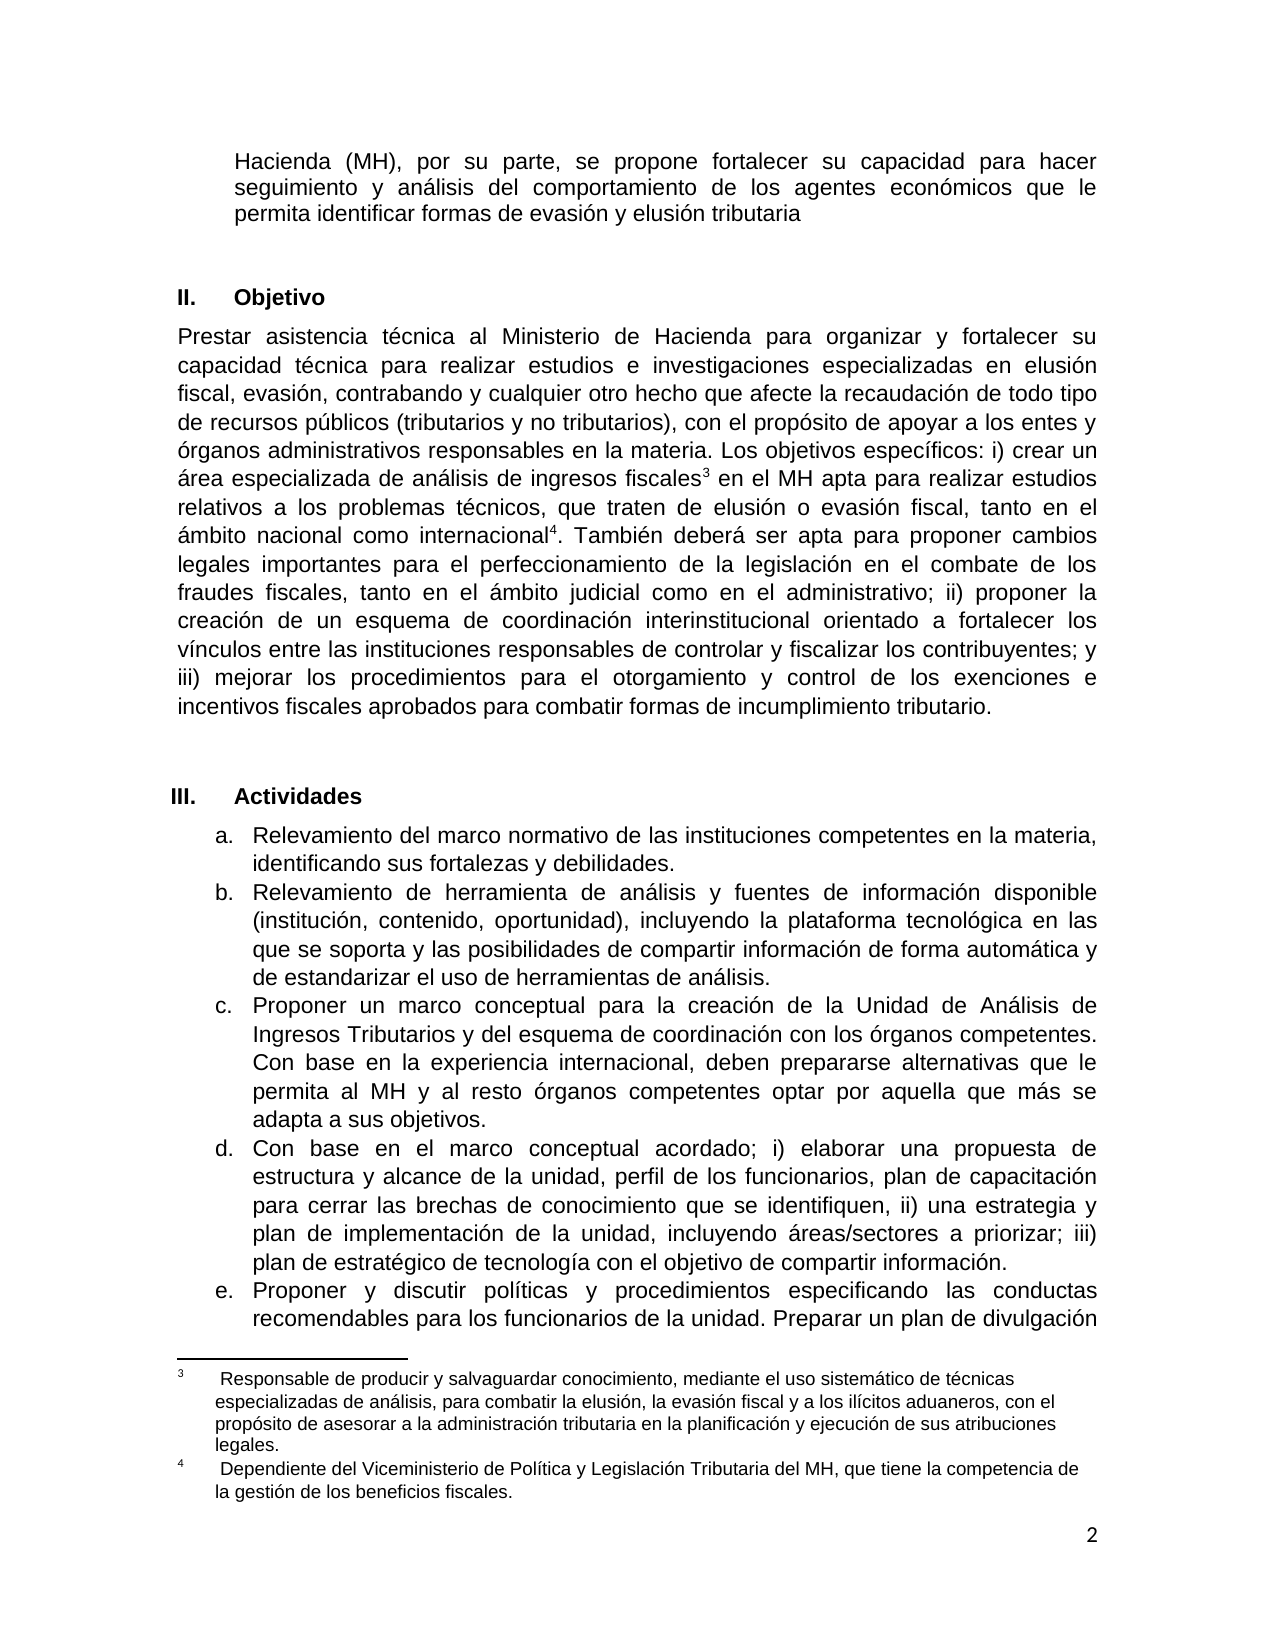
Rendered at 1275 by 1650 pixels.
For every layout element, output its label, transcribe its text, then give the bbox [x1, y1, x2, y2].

list Relevamiento de herramienta de análisis y fuentes de información disponible (institución, contenido, oportunidad), incluyendo la plataforma tecnológica en las que se soporta y las posibilidades de compartir información de forma automática y de estandarizar el uso de herramientas de análisis. [215, 879, 1098, 990]
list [215, 1277, 1098, 1332]
list Proponer un marco conceptual para la creación de la Unidad de Análisis de Ingresos Tributarios y del esquema de coordinación con los órganos competentes. Con base en la experiencia internacional, deben prepararse alternativas que le permita al MH y al resto órganos competentes optar por aquella que más se adapta a sus objetivos. [215, 992, 1098, 1133]
list Objetivo [196, 284, 1098, 311]
list Actividades [196, 783, 1098, 809]
list Con base en el marco conceptual acordado; i) elaborar una propuesta de estructura y alcance de la unidad, perfil de los funcionarios, plan de capacitación para cerrar las brechas de conocimiento que se identifiquen, ii) una estrategia y plan de implementación de la unidad, incluyendo áreas/sectores a priorizar; iii) plan de estratégico de tecnología con el objetivo de compartir información. [215, 1135, 1098, 1275]
list Relevamiento del marco normativo de las instituciones competentes en la materia, identificando sus fortalezas y debilidades. [215, 822, 1098, 877]
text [234, 148, 1098, 227]
